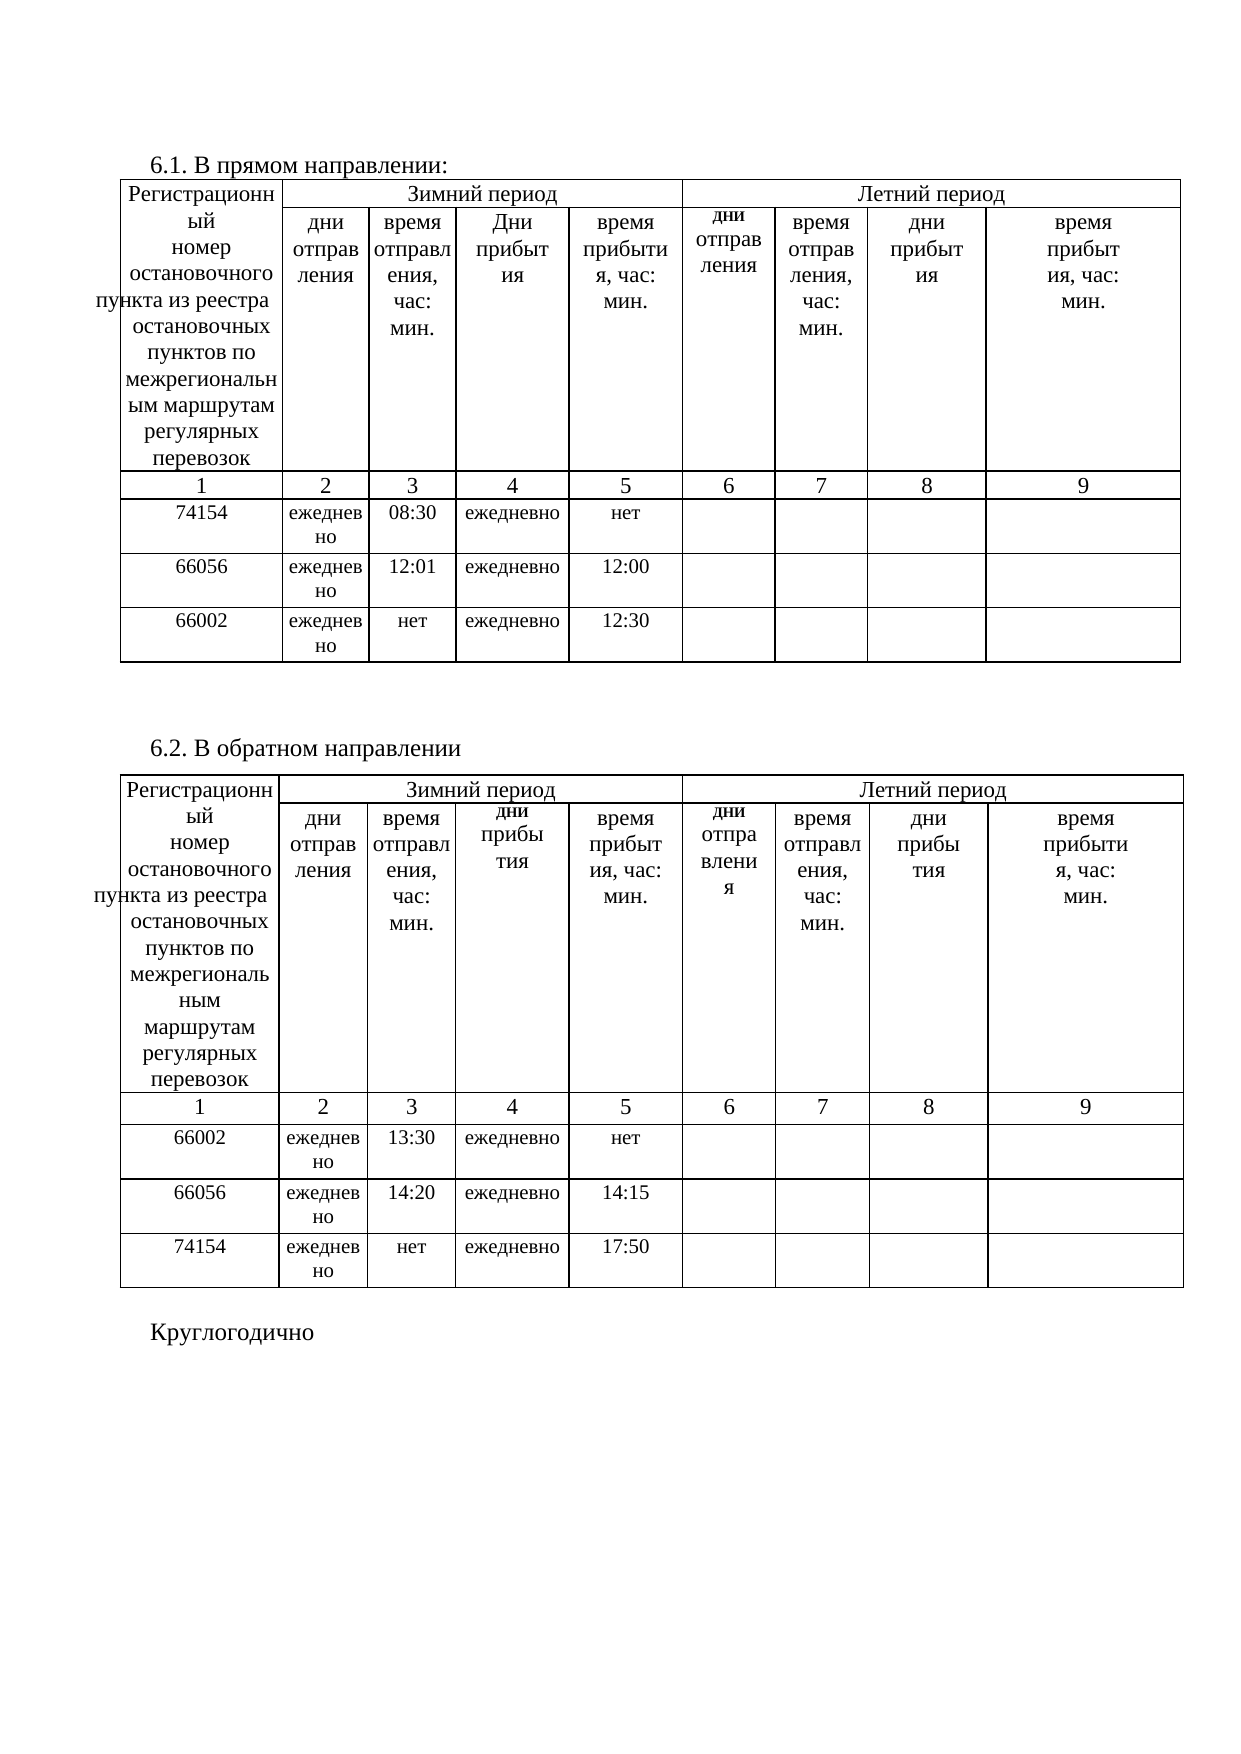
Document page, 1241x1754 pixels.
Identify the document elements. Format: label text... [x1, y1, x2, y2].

table_cell 66002 [121, 608, 282, 661]
table_cell [989, 1125, 1183, 1178]
table_cell ежедневно [283, 500, 368, 552]
table_cell ежедневно [456, 1180, 568, 1232]
table_cell время отправл ения, час: мин. [370, 208, 455, 470]
table_cell время прибыти я, час: мин. [989, 804, 1183, 1092]
table_cell 7 [776, 1093, 869, 1124]
table_cell 17:50 [570, 1234, 682, 1287]
table_cell время прибыт ия, час: мин. [570, 804, 682, 1092]
table_cell 8 [868, 472, 985, 498]
table_cell 3 [370, 472, 455, 498]
table_cell 74154 [121, 1234, 278, 1287]
table_cell нет [368, 1234, 455, 1287]
table_cell 12:30 [570, 608, 682, 661]
table_cell 7 [776, 472, 867, 498]
table_cell 66002 [121, 1125, 278, 1178]
table_cell нет [570, 1125, 682, 1178]
table_cell время прибыти я, час: мин. [570, 208, 682, 470]
table_cell 6 [683, 472, 774, 498]
table_cell ежедневно [456, 1234, 568, 1287]
table_cell [987, 500, 1180, 552]
table_cell ежедневно [283, 554, 368, 607]
table_cell 3 [368, 1093, 455, 1124]
table_header Регистрационный номер остановочного пункта из реестра остановочных пунктов по межрегиональным маршрутам регулярных перевозок [121, 776, 278, 1092]
table_cell [683, 608, 774, 661]
table_header Регистрационный номер остановочного пункта из реестра остановочных пунктов по межрегиональным маршрутам регулярных перевозок [121, 180, 282, 470]
table_cell [683, 1125, 775, 1178]
table_cell нет [370, 608, 455, 661]
table_cell ежедневно [283, 608, 368, 661]
table_cell 14:20 [368, 1180, 455, 1232]
table_cell ежедневно [280, 1180, 367, 1232]
table_cell 1 [121, 472, 282, 498]
table_cell [989, 1180, 1183, 1232]
table_cell 14:15 [570, 1180, 682, 1232]
table_cell ежедневно [280, 1234, 367, 1287]
table_cell 12:01 [370, 554, 455, 607]
table_cell [683, 554, 774, 607]
table_cell [868, 554, 985, 607]
table_cell дни отправ ления [283, 208, 368, 470]
table_cell ДНИ отпра влени я [683, 804, 775, 1092]
table_cell время отправл ения, час: мин. [776, 804, 869, 1092]
table_cell 4 [456, 1093, 568, 1124]
table_cell дни прибы тия [870, 804, 987, 1092]
table_cell время отправ ления, час: мин. [776, 208, 867, 470]
table_header Зимний период [280, 776, 682, 802]
table_cell 2 [280, 1093, 367, 1124]
table_header Зимний период [283, 180, 682, 207]
table_cell 9 [987, 472, 1180, 498]
table_cell 5 [570, 1093, 682, 1124]
table_cell 5 [570, 472, 682, 498]
table_cell [868, 608, 985, 661]
table_cell 4 [457, 472, 568, 498]
table_cell 9 [989, 1093, 1183, 1124]
table_cell [776, 1125, 869, 1178]
table_cell 12:00 [570, 554, 682, 607]
table_cell время отправл ения, час: мин. [368, 804, 455, 1092]
table_cell [870, 1234, 987, 1287]
table_cell ДНИ отправ ления [683, 208, 774, 470]
table_header Летний период [683, 776, 1183, 802]
table_cell ежедневно [457, 500, 568, 552]
table_cell 08:30 [370, 500, 455, 552]
table_cell [987, 608, 1180, 661]
table_cell ежедневно [280, 1125, 367, 1178]
table_cell [989, 1234, 1183, 1287]
table_cell 66056 [121, 1180, 278, 1232]
table_cell 6 [683, 1093, 775, 1124]
table_cell [776, 1234, 869, 1287]
table_cell ДНИ прибы тия [456, 804, 568, 1092]
table_cell ежедневно [456, 1125, 568, 1178]
text 6.1. В прямом направлении: [150, 150, 1090, 179]
text 6.2. В обратном направлении [150, 733, 1090, 762]
table_cell ежедневно [457, 608, 568, 661]
table_cell 66056 [121, 554, 282, 607]
table_cell дни отправ ления [280, 804, 367, 1092]
table_cell нет [570, 500, 682, 552]
table_cell [868, 500, 985, 552]
table_cell [776, 500, 867, 552]
table_cell [776, 554, 867, 607]
table_cell ежедневно [457, 554, 568, 607]
table_cell [683, 500, 774, 552]
table_cell 74154 [121, 500, 282, 552]
table_cell Дни прибыт ия [457, 208, 568, 470]
table_cell 1 [121, 1093, 278, 1124]
table_cell время прибыт ия, час: мин. [987, 208, 1180, 470]
table_header Летний период [683, 180, 1180, 207]
table_cell [776, 1180, 869, 1232]
table_cell [870, 1125, 987, 1178]
table_cell дни прибыт ия [868, 208, 985, 470]
table_cell [683, 1234, 775, 1287]
table_cell [870, 1180, 987, 1232]
table_cell [776, 608, 867, 661]
table_cell 13:30 [368, 1125, 455, 1178]
table_cell 8 [870, 1093, 987, 1124]
text Круглогодично [150, 1317, 1090, 1346]
table_cell [683, 1180, 775, 1232]
table_cell 2 [283, 472, 368, 498]
table_cell [987, 554, 1180, 607]
